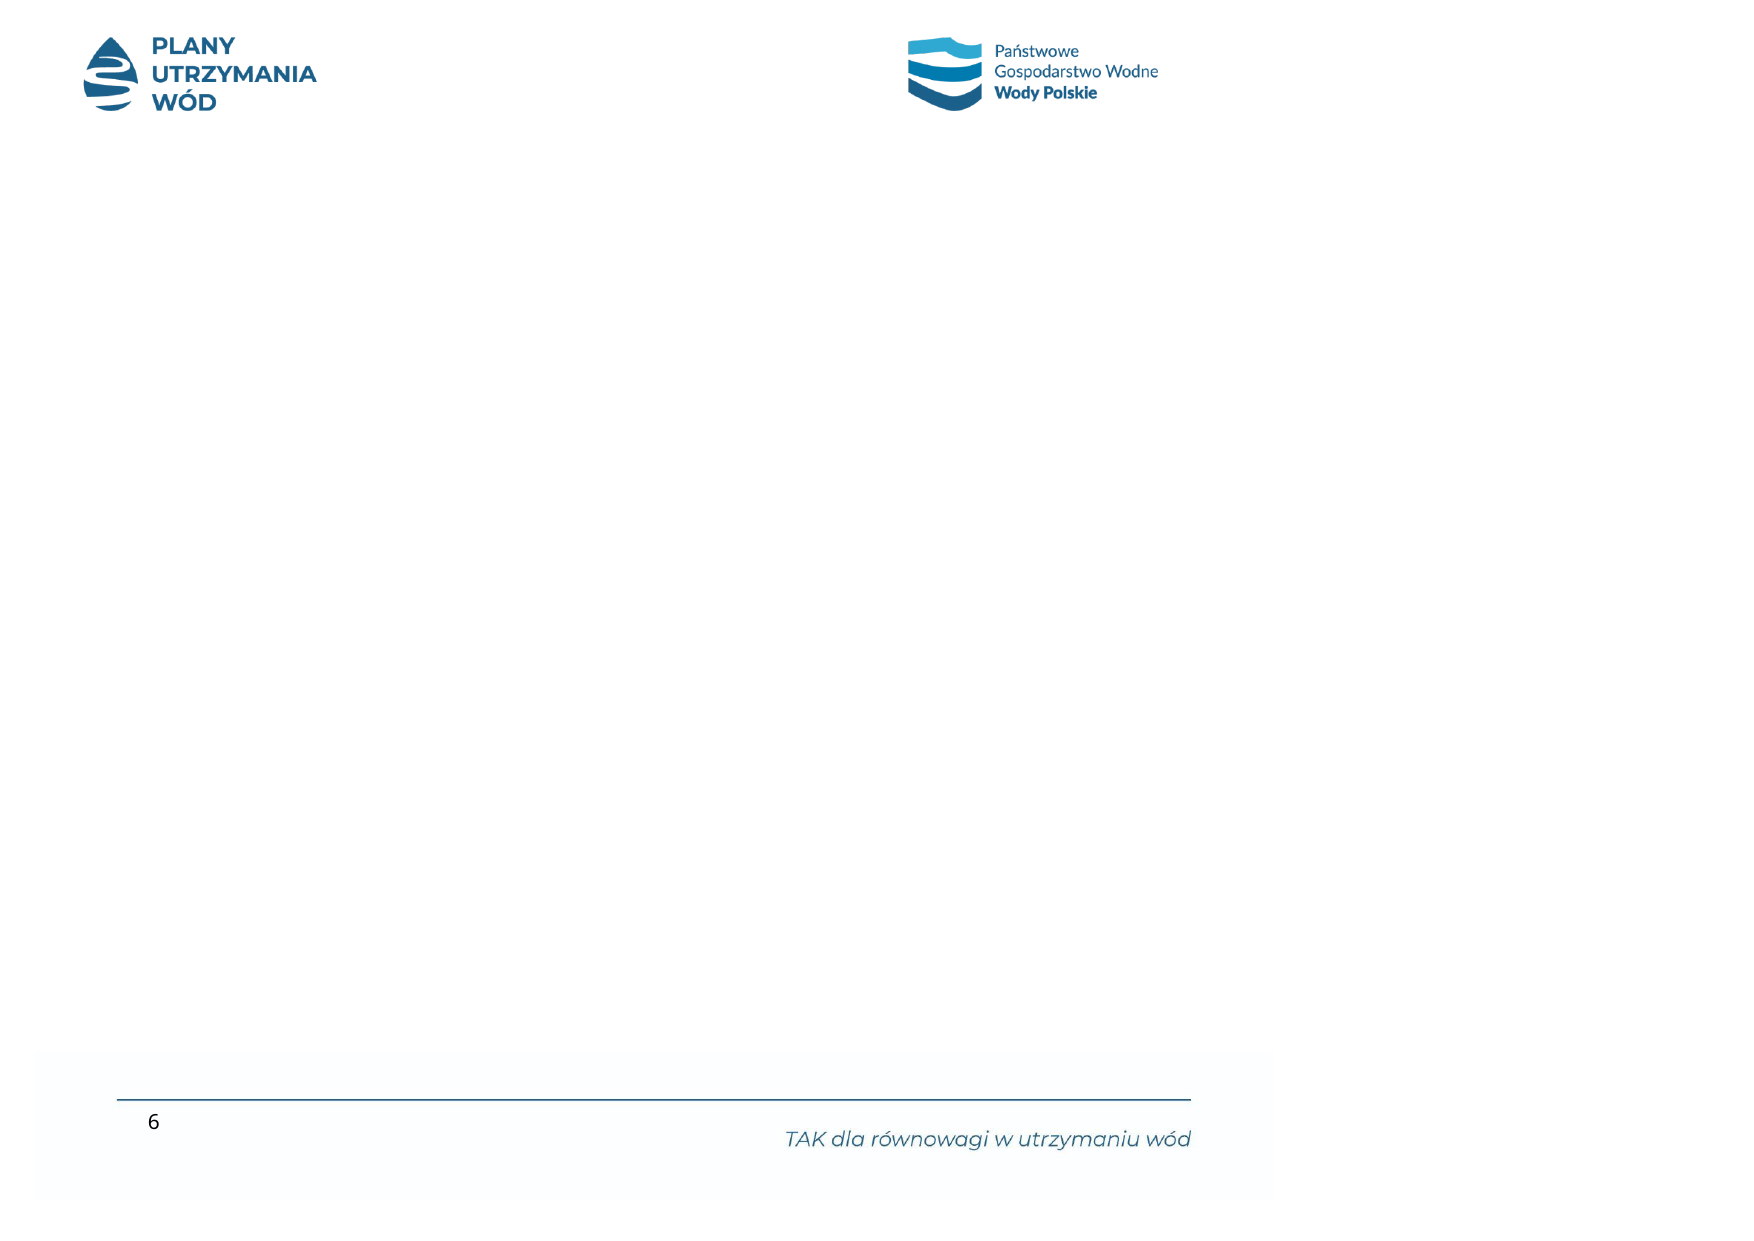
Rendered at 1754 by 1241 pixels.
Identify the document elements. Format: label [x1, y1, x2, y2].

picture [33, 1051, 1274, 1201]
picture [0, 0, 1241, 149]
